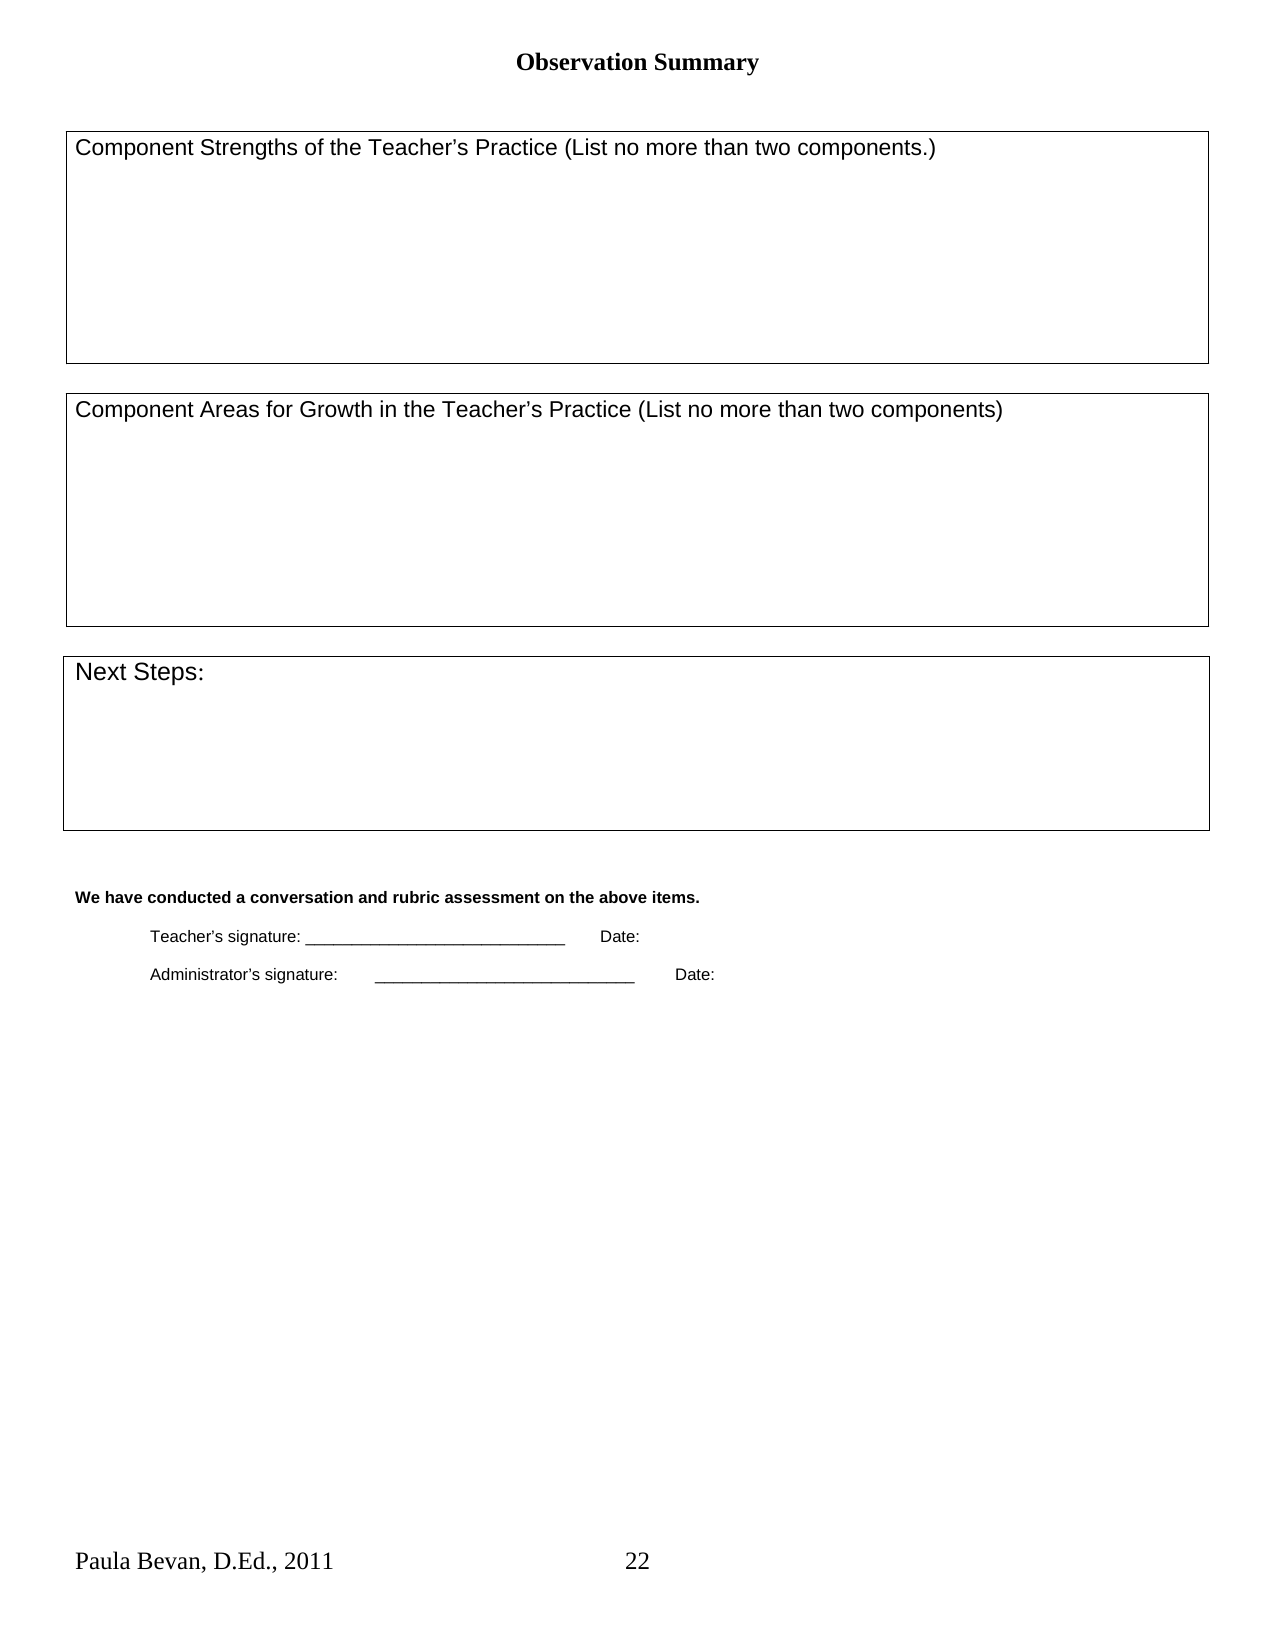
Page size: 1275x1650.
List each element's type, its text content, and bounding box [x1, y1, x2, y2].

text Component Strengths of the Teacher’s Practice (List no more than two components.) [67, 132, 1208, 160]
text Administrator’s signature: ____________________________ Date: [75, 965, 1200, 984]
text Component Areas for Growth in the Teacher’s Practice (List no more than two components) [67, 394, 1208, 423]
text Observation Summary [75, 47, 1200, 76]
table_header Next Steps: [64, 657, 1209, 829]
text Teacher’s signature: ____________________________ Date: [75, 926, 1200, 946]
text We have conducted a conversation and rubric assessment on the above items. [75, 888, 1200, 907]
